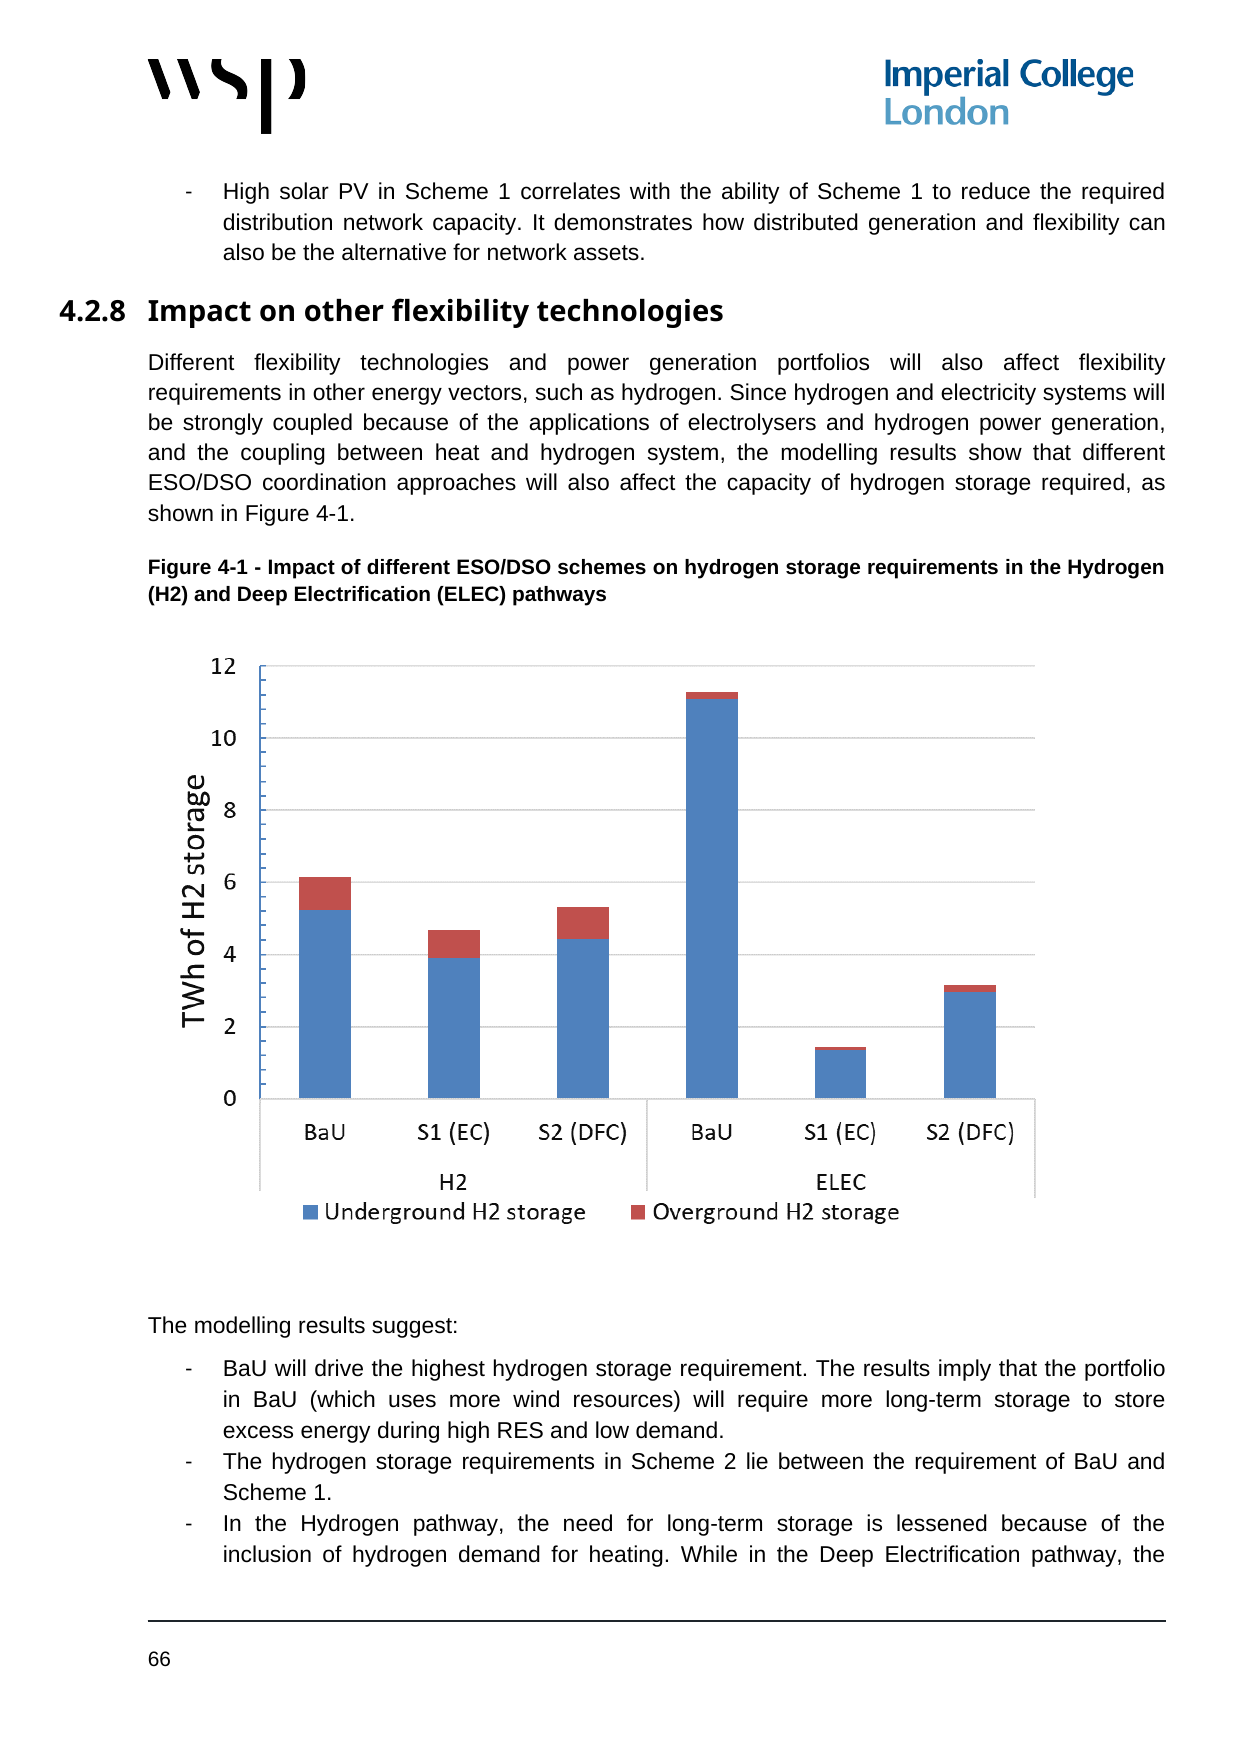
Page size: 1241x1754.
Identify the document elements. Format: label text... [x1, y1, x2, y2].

text The hydrogen storage requirements in Scheme 2 lie between the requirement of BaU and Scheme 1. [185, 1447, 1166, 1505]
picture [147, 59, 306, 134]
subtitle Impact on other flexibility technologies [59, 290, 1166, 330]
picture [147, 634, 1045, 1244]
picture [885, 59, 1134, 125]
text High solar PV in Scheme 1 correlates with the ability of Scheme 1 to reduce the required distribution network capacity. It demonstrates how distributed generation and flexibility can also be the alternative for network assets. [185, 177, 1166, 266]
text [185, 1509, 1166, 1567]
text BaU will drive the highest hydrogen storage requirement. The results imply that the portfolio in BaU (which uses more wind resources) will require more long-term storage to store excess energy during high RES and low demand. [185, 1354, 1166, 1443]
text The modelling results suggest: [148, 1312, 1166, 1338]
